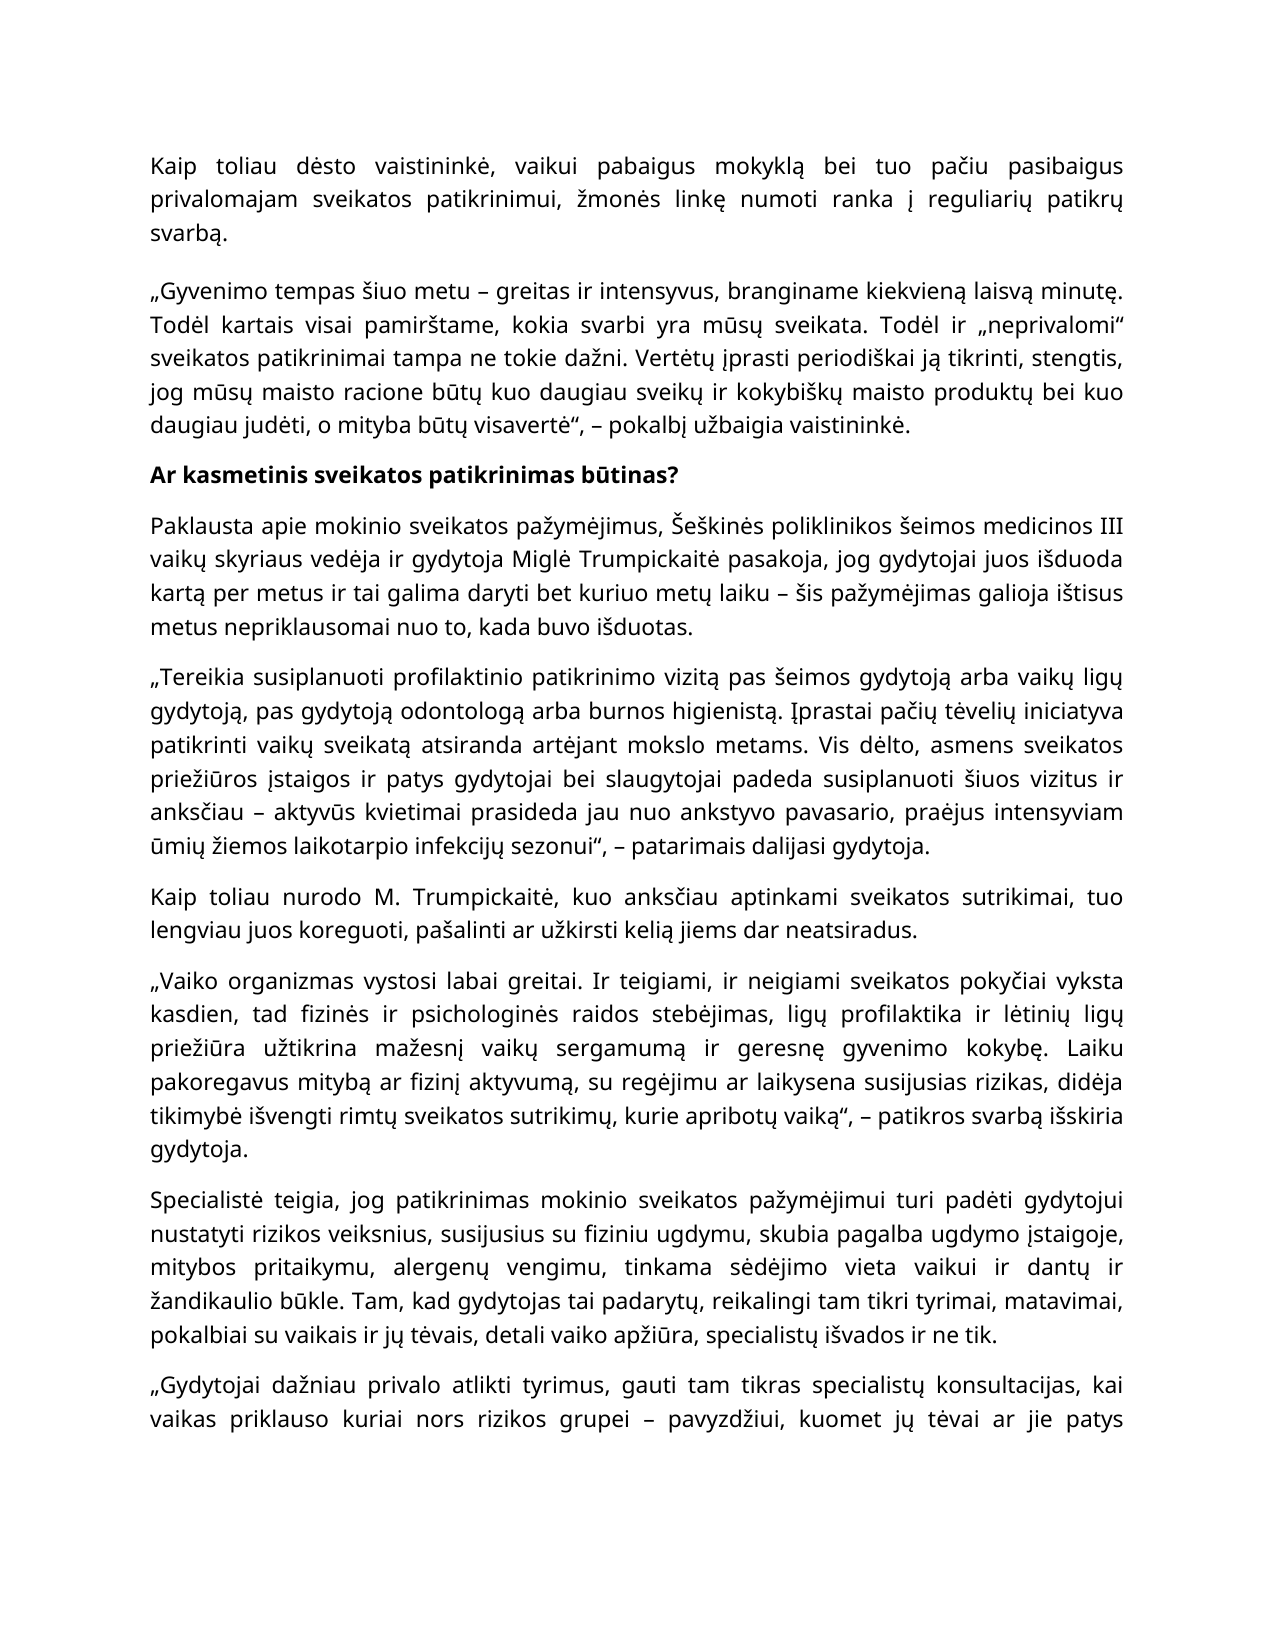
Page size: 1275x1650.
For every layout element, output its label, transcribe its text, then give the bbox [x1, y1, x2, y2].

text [150, 1369, 1125, 1434]
text Paklausta apie mokinio sveikatos pažymėjimus, Šeškinės poliklinikos šeimos medicinos III vaikų skyriaus vedėja ir gydytoja Miglė Trumpickaitė pasakoja, jog gydytojai juos išduoda kartą per metus ir tai galima daryti bet kuriuo metų laiku – šis pažymėjimas galioja ištisus metus nepriklausomai nuo to, kada buvo išduotas. [150, 509, 1125, 642]
text „Tereikia susiplanuoti profilaktinio patikrinimo vizitą pas šeimos gydytoją arba vaikų ligų gydytoją, pas gydytoją odontologą arba burnos higienistą. Įprastai pačių tėvelių iniciatyva patikrinti vaikų sveikatą atsiranda artėjant mokslo metams. Vis dėlto, asmens sveikatos priežiūros įstaigos ir patys gydytojai bei slaugytojai padeda susiplanuoti šiuos vizitus ir anksčiau – aktyvūs kvietimai prasideda jau nuo ankstyvo pavasario, praėjus intensyviam ūmių žiemos laikotarpio infekcijų sezonui“, – patarimais dalijasi gydytoja. [150, 661, 1125, 861]
text Kaip toliau dėsto vaistininkė, vaikui pabaigus mokyklą bei tuo pačiu pasibaigus privalomajam sveikatos patikrinimui, žmonės linkę numoti ranka į reguliarių patikrų svarbą. [150, 150, 1125, 248]
text „Gyvenimo tempas šiuo metu – greitas ir intensyvus, branginame kiekvieną laisvą minutę. Todėl kartais visai pamirštame, kokia svarbi yra mūsų sveikata. Todėl ir „neprivalomi“ sveikatos patikrinimai tampa ne tokie dažni. Vertėtų įprasti periodiškai ją tikrinti, stengtis, jog mūsų maisto racione būtų kuo daugiau sveikų ir kokybiškų maisto produktų bei kuo daugiau judėti, o mityba būtų visavertė“, – pokalbį užbaigia vaistininkė. [150, 275, 1125, 440]
text „Vaiko organizmas vystosi labai greitai. Ir teigiami, ir neigiami sveikatos pokyčiai vyksta kasdien, tad fizinės ir psichologinės raidos stebėjimas, ligų profilaktika ir lėtinių ligų priežiūra užtikrina mažesnį vaikų sergamumą ir geresnę gyvenimo kokybę. Laiku pakoregavus mitybą ar fizinį aktyvumą, su regėjimu ar laikysena susijusias rizikas, didėja tikimybė išvengti rimtų sveikatos sutrikimų, kurie apribotų vaiką“, – patikros svarbą išskiria gydytoja. [150, 964, 1125, 1164]
text Kaip toliau nurodo M. Trumpickaitė, kuo anksčiau aptinkami sveikatos sutrikimai, tuo lengviau juos koreguoti, pašalinti ar užkirsti kelią jiems dar neatsiradus. [150, 880, 1125, 945]
text Ar kasmetinis sveikatos patikrinimas būtinas? [150, 459, 1125, 490]
text Specialistė teigia, jog patikrinimas mokinio sveikatos pažymėjimui turi padėti gydytojui nustatyti rizikos veiksnius, susijusius su fiziniu ugdymu, skubia pagalba ugdymo įstaigoje, mitybos pritaikymu, alergenų vengimu, tinkama sėdėjimo vieta vaikui ir dantų ir žandikaulio būkle. Tam, kad gydytojas tai padarytų, reikalingi tam tikri tyrimai, matavimai, pokalbiai su vaikais ir jų tėvais, detali vaiko apžiūra, specialistų išvados ir ne tik. [150, 1184, 1125, 1350]
